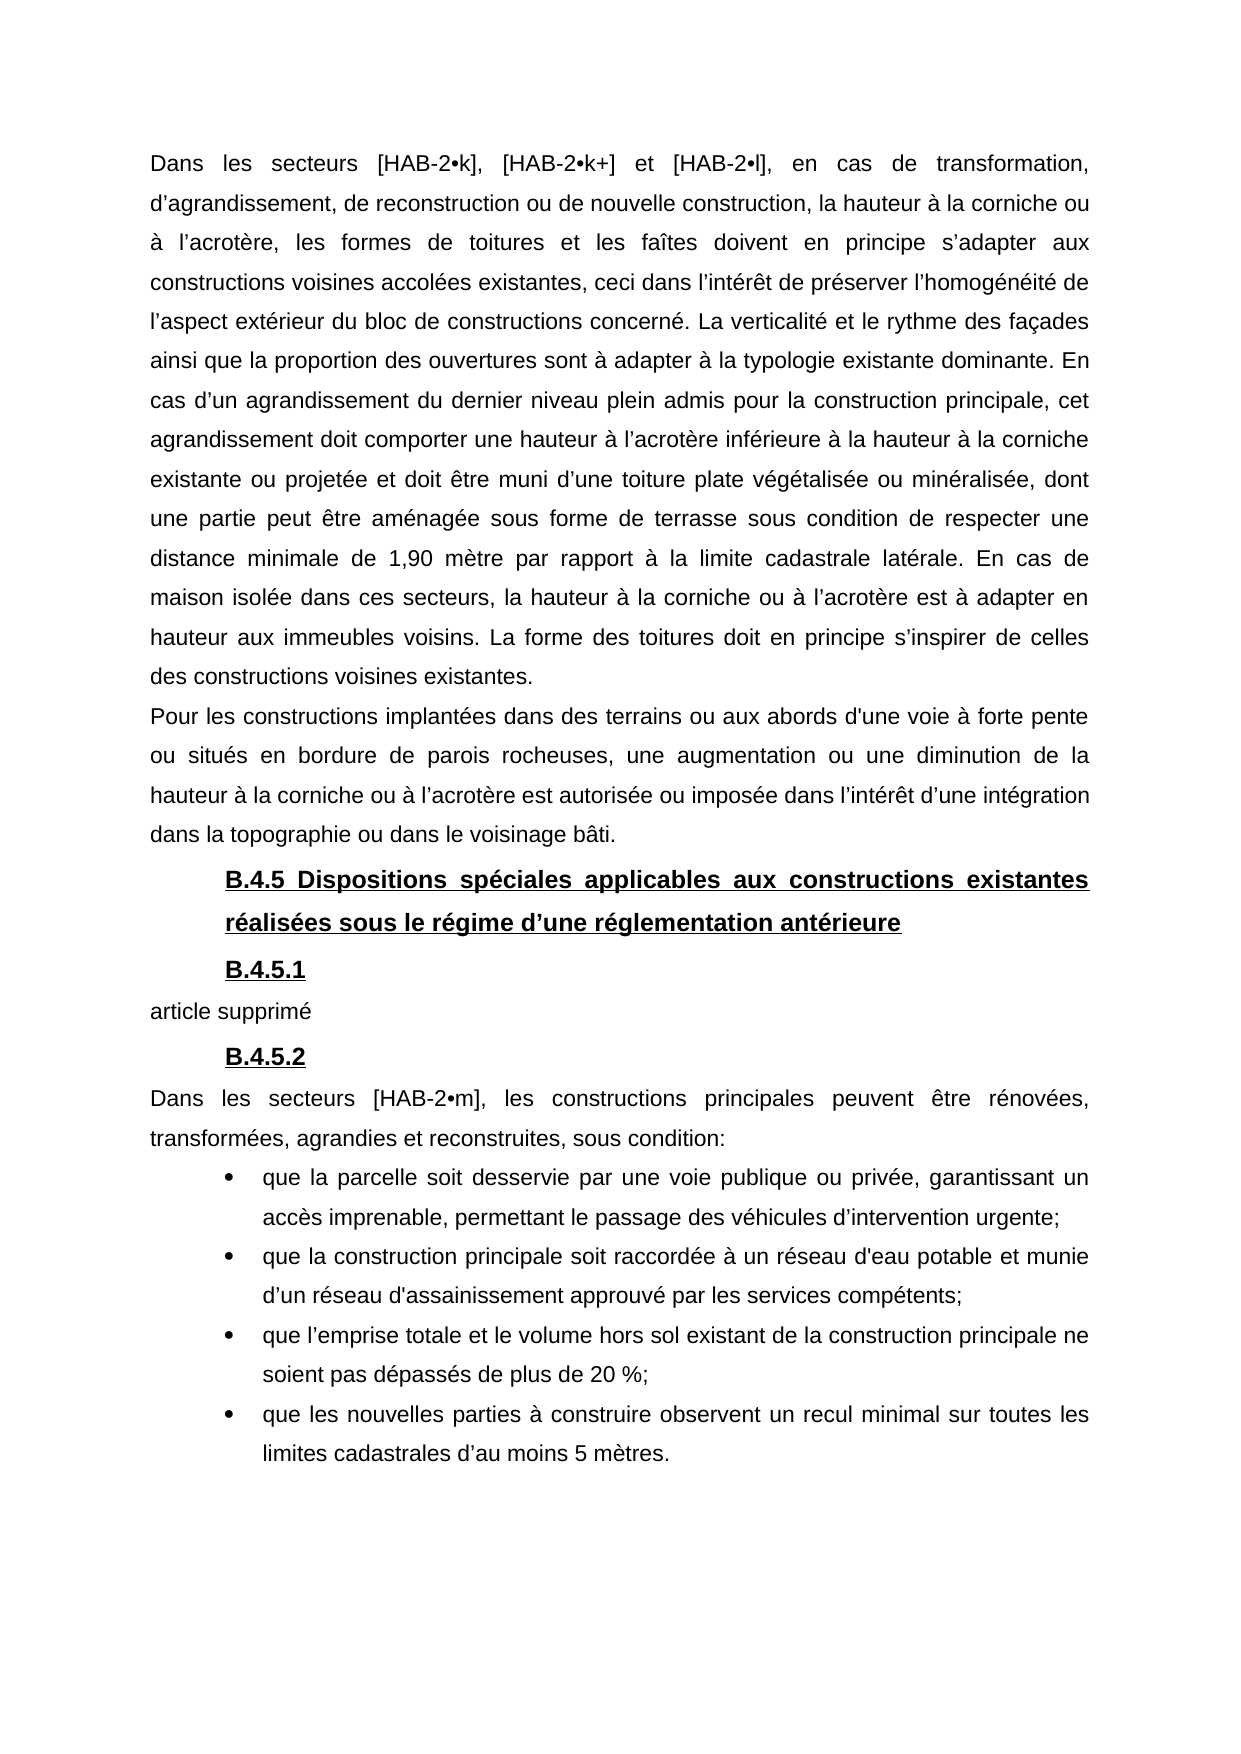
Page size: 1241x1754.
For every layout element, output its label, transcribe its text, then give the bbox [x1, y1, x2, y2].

subtitle B.4.5.2 [225, 1042, 1090, 1071]
text article supprimé [150, 998, 1090, 1025]
subtitle B.4.5 Dispositions spéciales applicables aux constructions existantes réalisées sous le régime d’une réglementation antérieure [225, 865, 1090, 890]
subtitle B.4.5.1 [225, 955, 1090, 984]
subtitle B.4.5 Dispositions spéciales applicables aux constructions existantes réalisées sous le régime d’une réglementation antérieure [225, 891, 1090, 937]
list que la parcelle soit desservie par une voie publique ou privée, garantissant un accès imprenable, permettant le passage des véhicules d’intervention urgente; [225, 1164, 1090, 1230]
text Dans les secteurs [HAB-2•m], les constructions principales peuvent être rénovées, transformées, agrandies et reconstruites, sous condition: [150, 1085, 1090, 1151]
list que l’emprise totale et le volume hors sol existant de la construction principale ne soient pas dépassés de plus de 20 %; [225, 1322, 1090, 1388]
text Dans les secteurs [HAB-2•k], [HAB-2•k+] et [HAB-2•l], en cas de transformation, d’agrandissement, de reconstruction ou de nouvelle construction, la hauteur à la corniche ou à l’acrotère, les formes de toitures et les faîtes doivent en principe s’adapter aux constructions voisines accolées existantes, ceci dans l’intérêt de préserver l’homogénéité de l’aspect extérieur du bloc de constructions concerné. La verticalité et le rythme des façades ainsi que la proportion des ouvertures sont à adapter à la typologie existante dominante. En cas d’un agrandissement du dernier niveau plein admis pour la construction principale, cet agrandissement doit comporter une hauteur à l’acrotère inférieure à la hauteur à la corniche existante ou projetée et doit être muni d’une toiture plate végétalisée ou minéralisée, dont une partie peut être aménagée sous forme de terrasse sous condition de respecter une distance minimale de 1,90 mètre par rapport à la limite cadastrale latérale. En cas de maison isolée dans ces secteurs, la hauteur à la corniche ou à l’acrotère est à adapter en hauteur aux immeubles voisins. La forme des toitures doit en principe s’inspirer de celles des constructions voisines existantes. [150, 150, 1090, 689]
list que les nouvelles parties à construire observent un recul minimal sur toutes les limites cadastrales d’au moins 5 mètres. [225, 1401, 1090, 1467]
list que la construction principale soit raccordée à un réseau d'eau potable et munie d’un réseau d'assainissement approuvé par les services compétents; [225, 1243, 1090, 1309]
text Pour les constructions implantées dans des terrains ou aux abords d'une voie à forte pente ou situés en bordure de parois rocheuses, une augmentation ou une diminution de la hauteur à la corniche ou à l’acrotère est autorisée ou imposée dans l’intérêt d’une intégration dans la topographie ou dans le voisinage bâti. [150, 703, 1090, 847]
